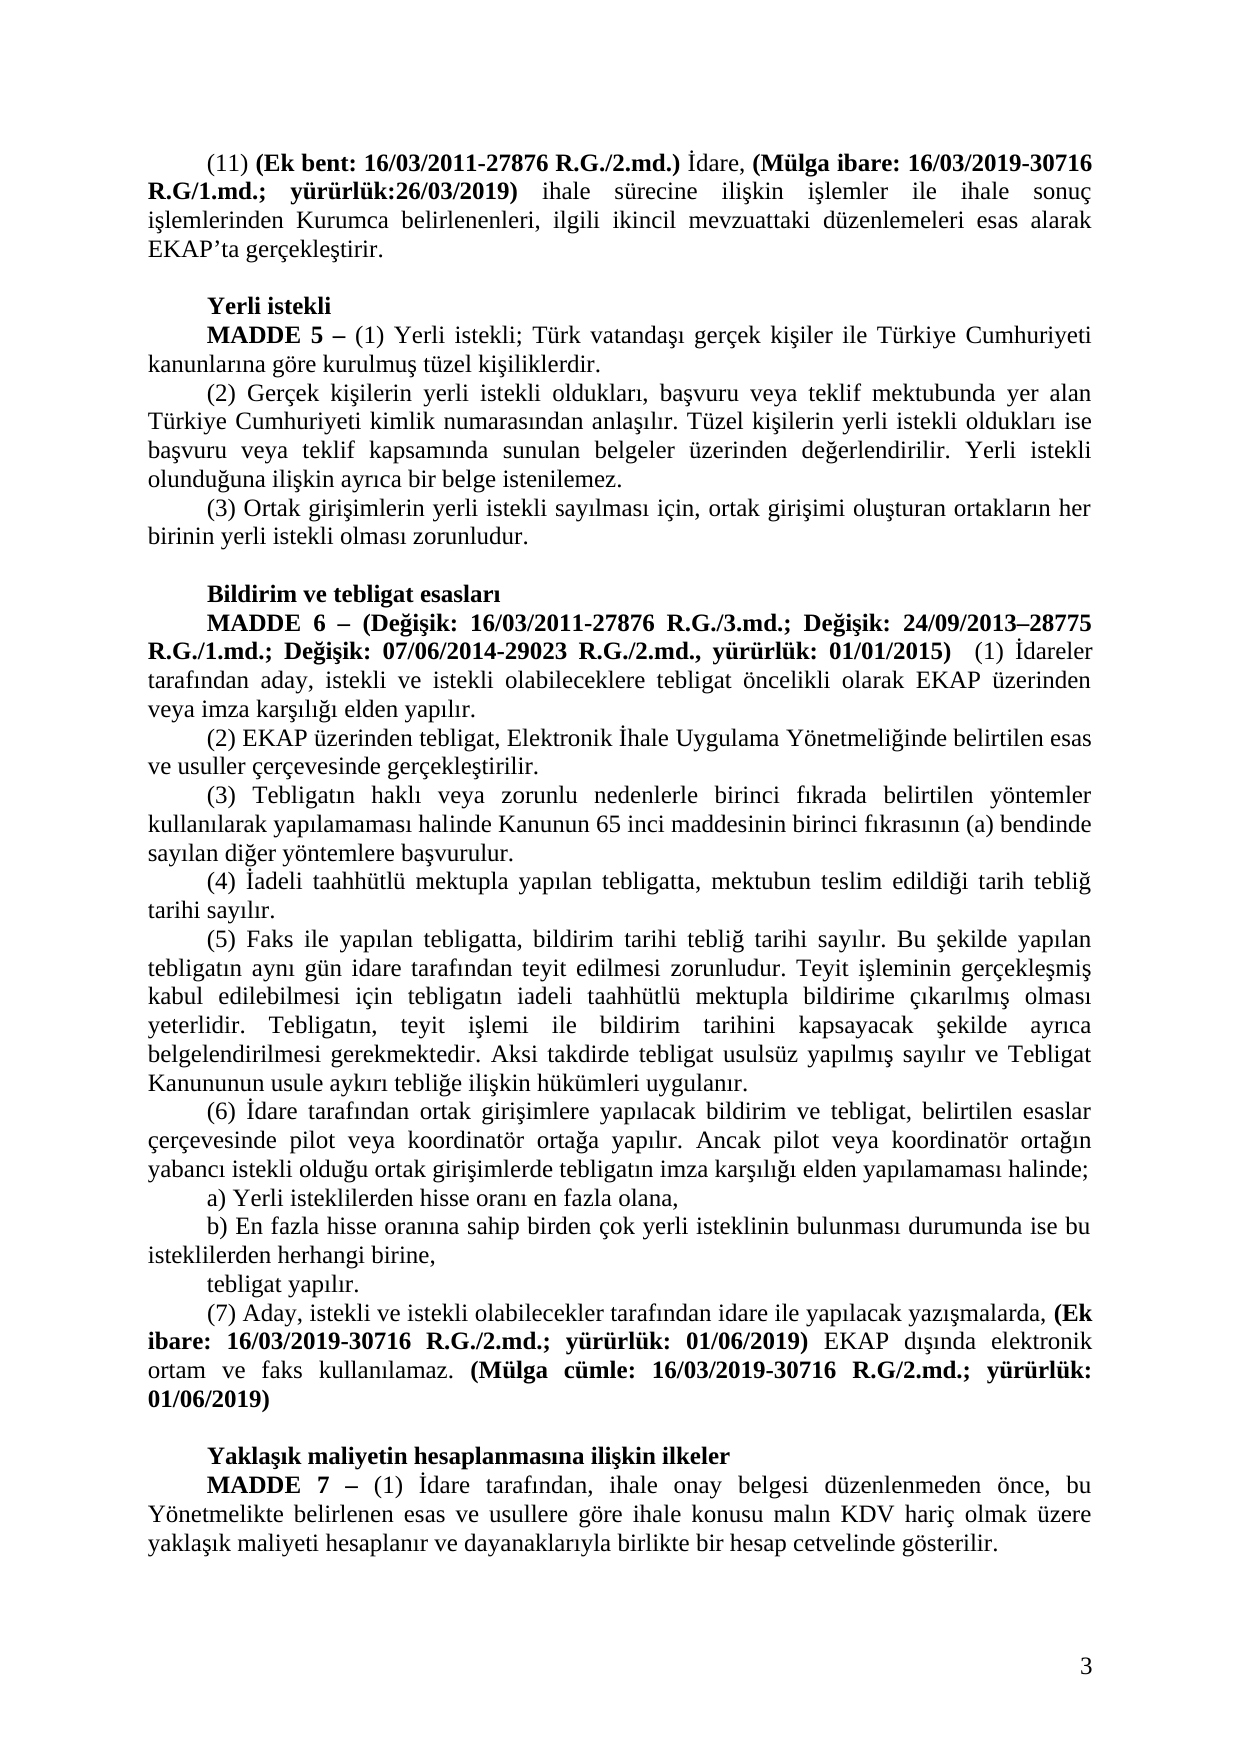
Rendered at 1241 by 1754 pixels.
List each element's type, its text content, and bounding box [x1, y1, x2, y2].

text (6) İdare tarafından ortak girişimlere yapılacak bildirim ve tebligat, belirtilen esaslar çerçevesinde pilot veya koordinatör ortağa yapılır. Ancak pilot veya koordinatör ortağın yabancı istekli olduğu ortak girişimlerde tebligatın imza karşılığı elden yapılamaması halinde; [148, 1096, 1092, 1183]
subtitle Yaklaşık maliyetin hesaplanmasına ilişkin ilkeler [148, 1441, 1092, 1470]
text (2) EKAP üzerinden tebligat, Elektronik İhale Uygulama Yönetmeliğinde belirtilen esas ve usuller çerçevesinde gerçekleştirilir. [148, 723, 1092, 780]
text (3) Ortak girişimlerin yerli istekli sayılması için, ortak girişimi oluşturan ortakların her birinin yerli istekli olması zorunludur. [148, 493, 1092, 550]
text (11) (Ek bent: 16/03/2011-27876 R.G./2.md.) İdare, (Mülga ibare: 16/03/2019-30716 R.G/1.md.; yürürlük:26/03/2019) ihale sürecine ilişkin işlemler ile ihale sonuç işlemlerinden Kurumca belirlenenleri, ilgili ikincil mevzuattaki düzenlemeleri esas alarak EKAP’ta gerçekleştirir. [148, 148, 1092, 263]
text (5) Faks ile yapılan tebligatta, bildirim tarihi tebliğ tarihi sayılır. Bu şekilde yapılan tebligatın aynı gün idare tarafından teyit edilmesi zorunludur. Teyit işleminin gerçekleşmiş kabul edilebilmesi için tebligatın iadeli taahhütlü mektupla bildirime çıkarılmış olması yeterlidir. Tebligatın, teyit işlemi ile bildirim tarihini kapsayacak şekilde ayrıca belgelendirilmesi gerekmektedir. Aksi takdirde tebligat usulsüz yapılmış sayılır ve Tebligat Kanununun usule aykırı tebliğe ilişkin hükümleri uygulanır. [148, 924, 1092, 1096]
subtitle Bildirim ve tebligat esasları [148, 579, 1092, 608]
text MADDE 6 – (Değişik: 16/03/2011-27876 R.G./3.md.; Değişik: 24/09/2013–28775 R.G./1.md.; Değişik: 07/06/2014-29023 R.G./2.md., yürürlük: 01/01/2015) (1) İdareler tarafından aday, istekli ve istekli olabileceklere tebligat öncelikli olarak EKAP üzerinden veya imza karşılığı elden yapılır. [148, 608, 1092, 723]
subtitle Yerli istekli [148, 291, 1092, 320]
text (3) Tebligatın haklı veya zorunlu nedenlerle birinci fıkrada belirtilen yöntemler kullanılarak yapılamaması halinde Kanunun 65 inci maddesinin birinci fıkrasının (a) bendinde sayılan diğer yöntemlere başvurulur. [148, 780, 1092, 866]
text tebligat yapılır. [148, 1269, 1092, 1298]
text MADDE 7 – (1) İdare tarafından, ihale onay belgesi düzenlenmeden önce, bu Yönetmelikte belirlenen esas ve usullere göre ihale konusu malın KDV hariç olmak üzere yaklaşık maliyeti hesaplanır ve dayanaklarıyla birlikte bir hesap cetvelinde gösterilir. [148, 1470, 1092, 1556]
text (7) Aday, istekli ve istekli olabilecekler tarafından idare ile yapılacak yazışmalarda, (Ek ibare: 16/03/2019-30716 R.G./2.md.; yürürlük: 01/06/2019) EKAP dışında elektronik ortam ve faks kullanılamaz. (Mülga cümle: 16/03/2019-30716 R.G/2.md.; yürürlük: 01/06/2019) [148, 1298, 1092, 1413]
text b) En fazla hisse oranına sahip birden çok yerli isteklinin bulunması durumunda ise bu isteklilerden herhangi birine, [148, 1211, 1092, 1269]
text MADDE 5 – (1) Yerli istekli; Türk vatandaşı gerçek kişiler ile Türkiye Cumhuriyeti kanunlarına göre kurulmuş tüzel kişiliklerdir. [148, 320, 1092, 378]
text (4) İadeli taahhütlü mektupla yapılan tebligatta, mektubun teslim edildiği tarih tebliğ tarihi sayılır. [148, 866, 1092, 924]
text a) Yerli isteklilerden hisse oranı en fazla olana, [148, 1183, 1092, 1211]
text (2) Gerçek kişilerin yerli istekli oldukları, başvuru veya teklif mektubunda yer alan Türkiye Cumhuriyeti kimlik numarasından anlaşılır. Tüzel kişilerin yerli istekli oldukları ise başvuru veya teklif kapsamında sunulan belgeler üzerinden değerlendirilir. Yerli istekli olunduğuna ilişkin ayrıca bir belge istenilemez. [148, 378, 1092, 493]
